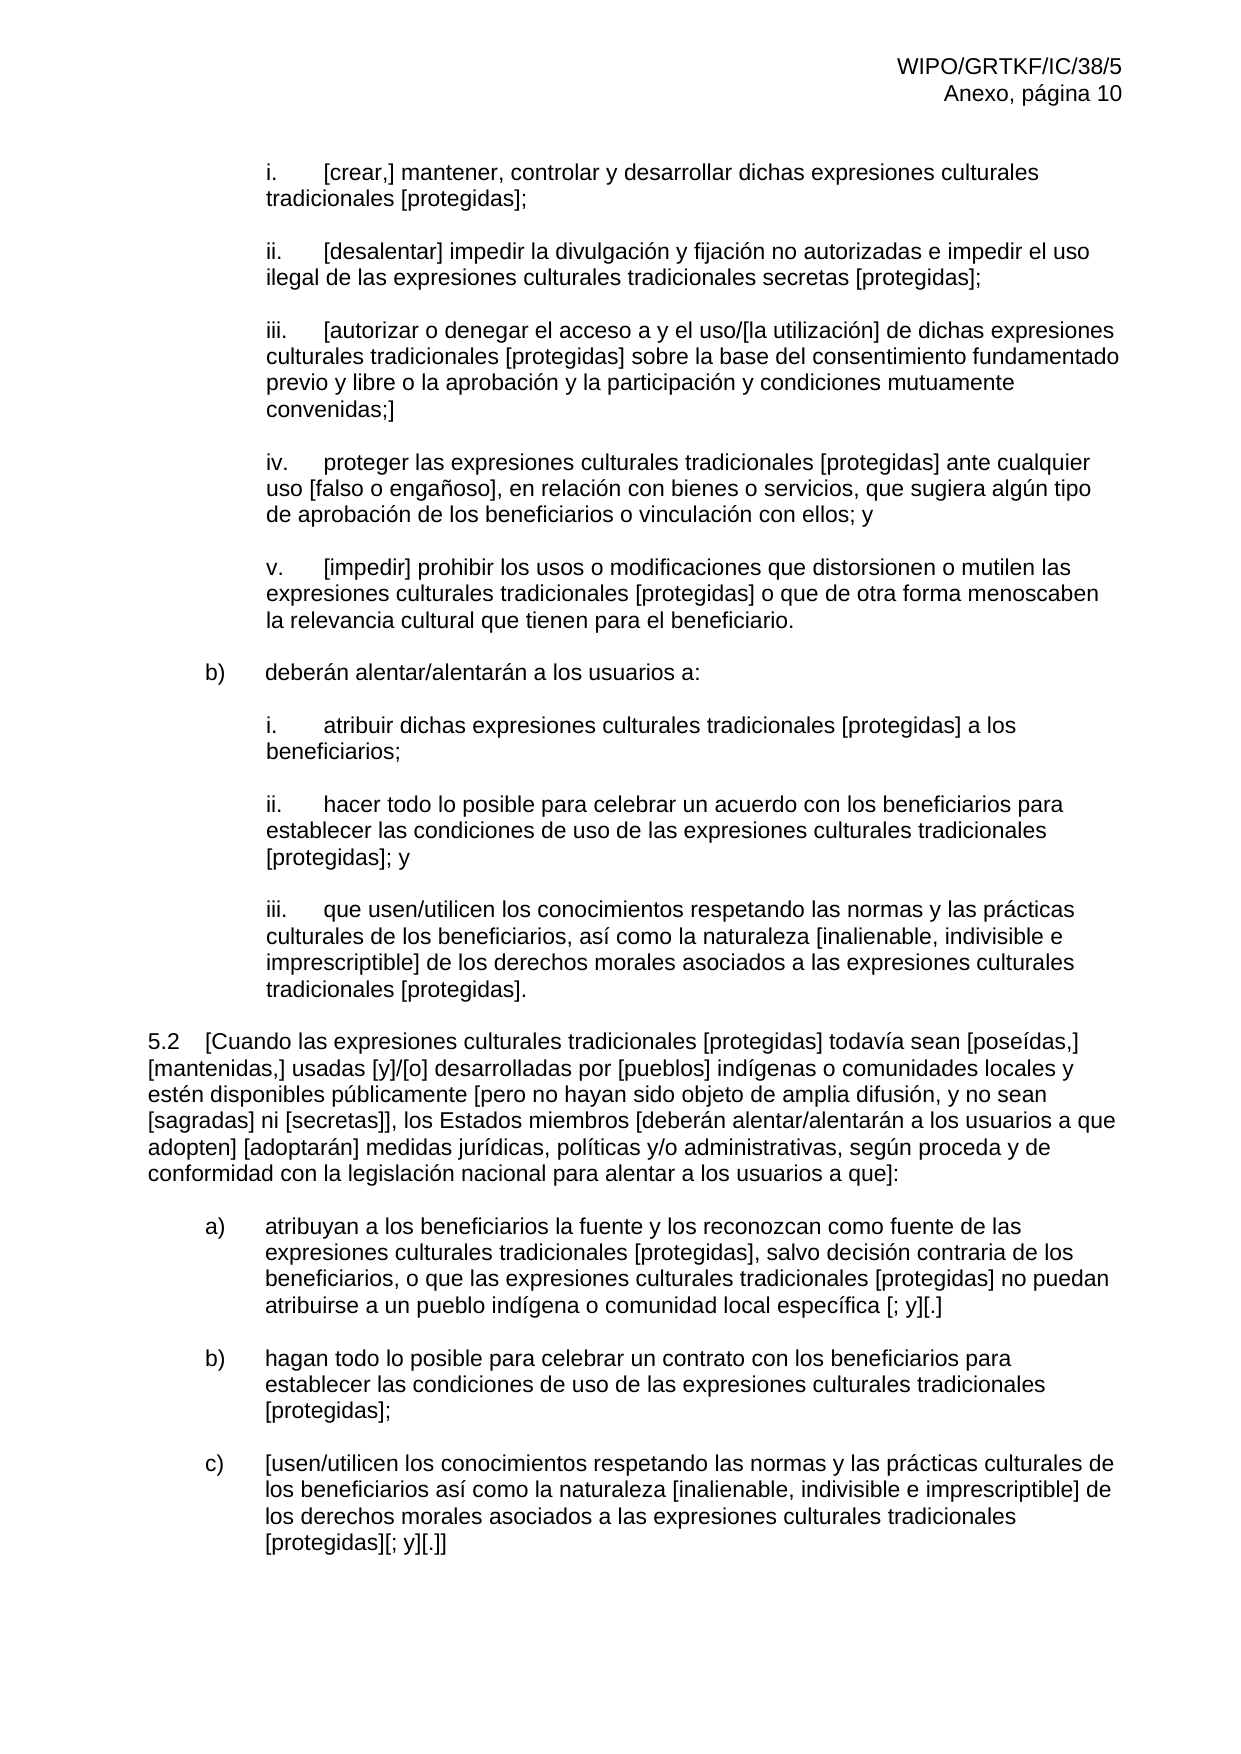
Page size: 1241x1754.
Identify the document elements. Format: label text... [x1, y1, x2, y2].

text ii. hacer todo lo posible para celebrar un acuerdo con los beneficiarios para establecer las condiciones de uso de las expresiones culturales tradicionales [protegidas]; y [266, 791, 1122, 870]
list atribuyan a los beneficiarios la fuente y los reconozcan como fuente de las expresiones culturales tradicionales [protegidas], salvo decisión contraria de los beneficiarios, o que las expresiones culturales tradicionales [protegidas] no puedan atribuirse a un pueblo indígena o comunidad local específica [; y][.] [205, 1213, 1122, 1318]
text 5.2 [Cuando las expresiones culturales tradicionales [protegidas] todavía sean [poseídas,] [mantenidas,] usadas [y]/[o] desarrolladas por [pueblos] indígenas o comunidades locales y estén disponibles públicamente [pero no hayan sido objeto de amplia difusión, y no sean [sagradas] ni [secretas]], los Estados miembros [deberán alentar/alentarán a los usuarios a que adopten] [adoptarán] medidas jurídicas, políticas y/o administrativas, según proceda y de conformidad con la legislación nacional para alentar a los usuarios a que]: [148, 1028, 1122, 1186]
text v. [impedir] prohibir los usos o modificaciones que distorsionen o mutilen las expresiones culturales tradicionales [protegidas] o que de otra forma menoscaben la relevancia cultural que tienen para el beneficiario. [266, 554, 1122, 633]
text iv. proteger las expresiones culturales tradicionales [protegidas] ante cualquier uso [falso o engañoso], en relación con bienes o servicios, que sugiera algún tipo de aprobación de los beneficiarios o vinculación con ellos; y [266, 448, 1122, 527]
list hagan todo lo posible para celebrar un contrato con los beneficiarios para establecer las condiciones de uso de las expresiones culturales tradicionales [protegidas]; [205, 1344, 1122, 1423]
text i. atribuir dichas expresiones culturales tradicionales [protegidas] a los beneficiarios; [266, 712, 1122, 765]
list [usen/utilicen los conocimientos respetando las normas y las prácticas culturales de los beneficiarios así como la naturaleza [inalienable, indivisible e imprescriptible] de los derechos morales asociados a las expresiones culturales tradicionales [protegidas][; y][.]] [205, 1450, 1122, 1555]
text iii. [autorizar o denegar el acceso a y el uso/[la utilización] de dichas expresiones culturales tradicionales [protegidas] sobre la base del consentimiento fundamentado previo y libre o la aprobación y la participación y condiciones mutuamente convenidas;] [266, 317, 1122, 422]
text iii. que usen/utilicen los conocimientos respetando las normas y las prácticas culturales de los beneficiarios, así como la naturaleza [inalienable, indivisible e imprescriptible] de los derechos morales asociados a las expresiones culturales tradicionales [protegidas]. [266, 896, 1122, 1002]
text b) deberán alentar/alentarán a los usuarios a: [205, 659, 1122, 686]
text i. [crear,] mantener, controlar y desarrollar dichas expresiones culturales tradicionales [protegidas]; [266, 158, 1122, 211]
text ii. [desalentar] impedir la divulgación y fijación no autorizadas e impedir el uso ilegal de las expresiones culturales tradicionales secretas [protegidas]; [266, 238, 1122, 290]
